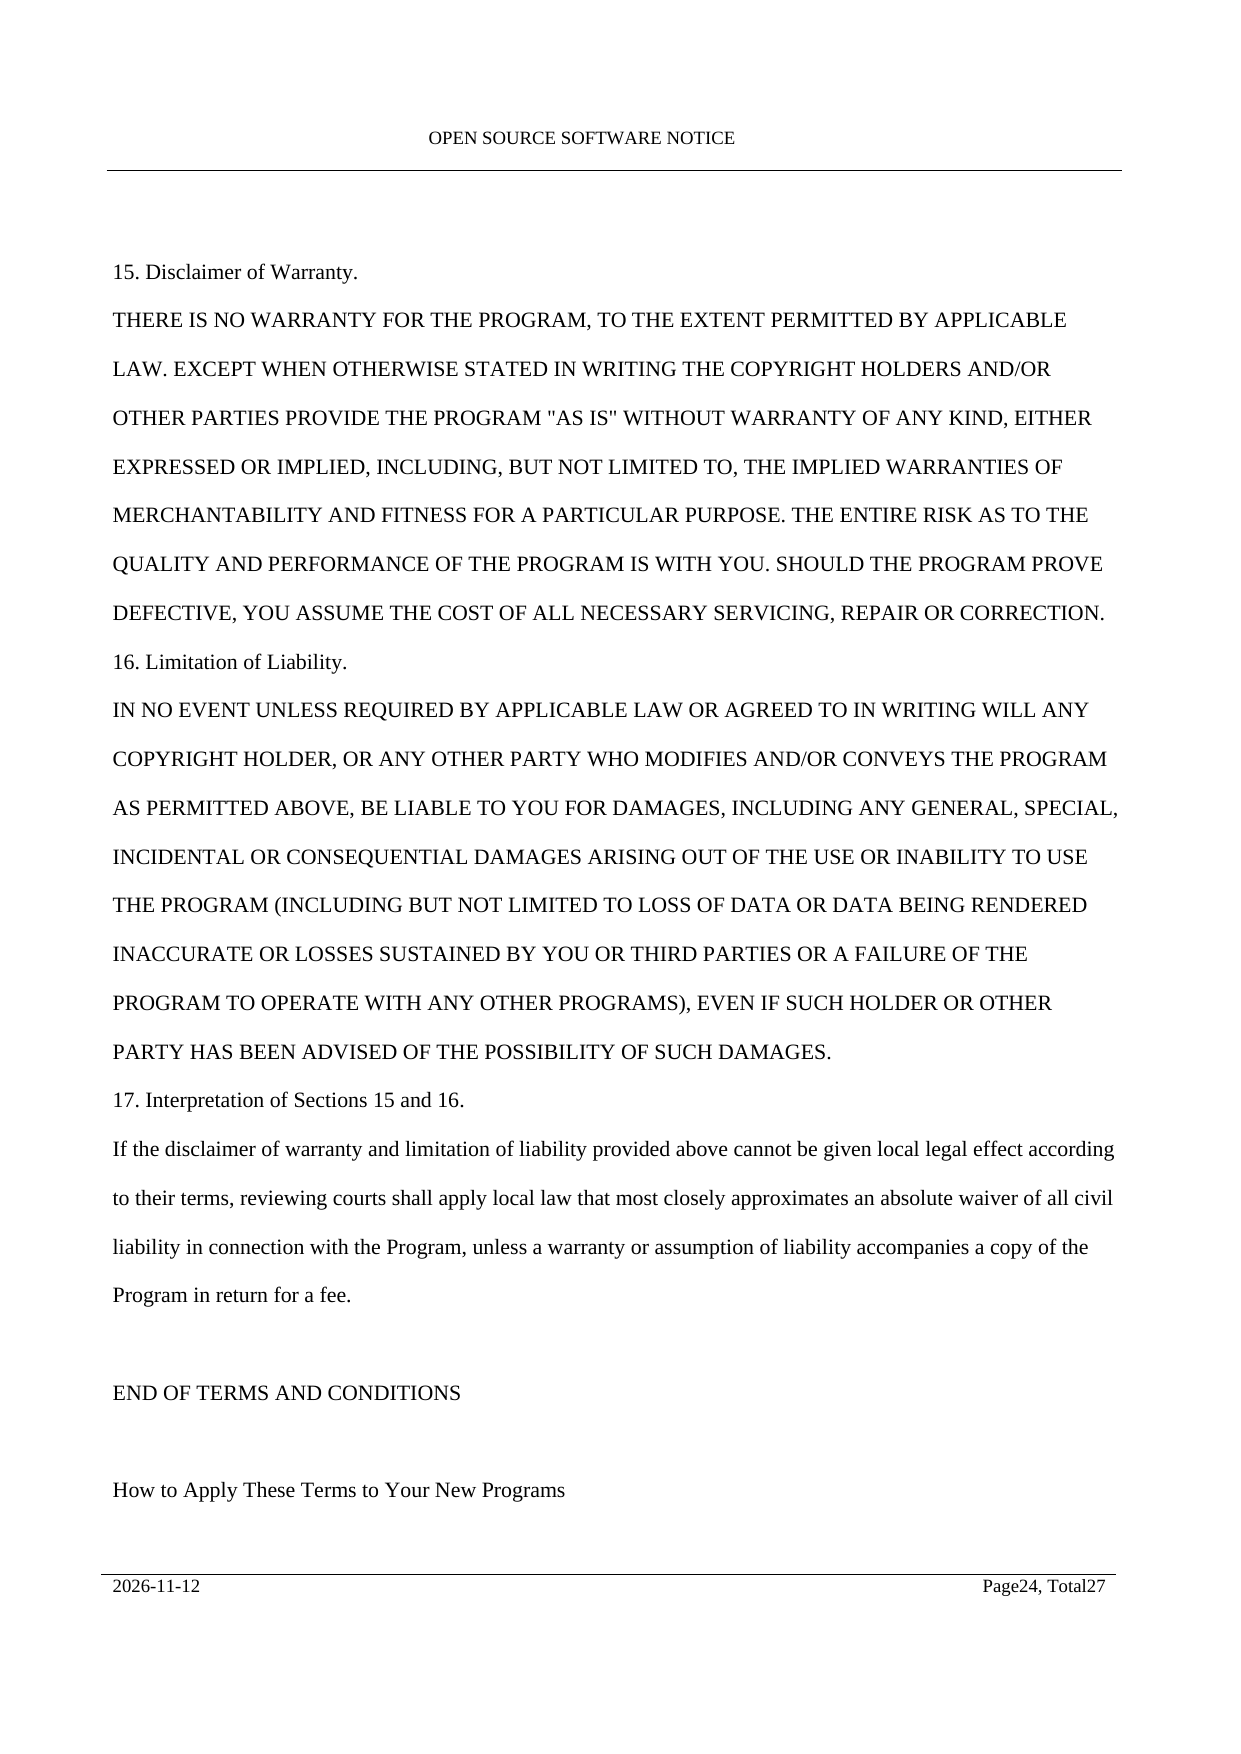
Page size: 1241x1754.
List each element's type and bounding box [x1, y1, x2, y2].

text [112, 206, 1128, 1506]
